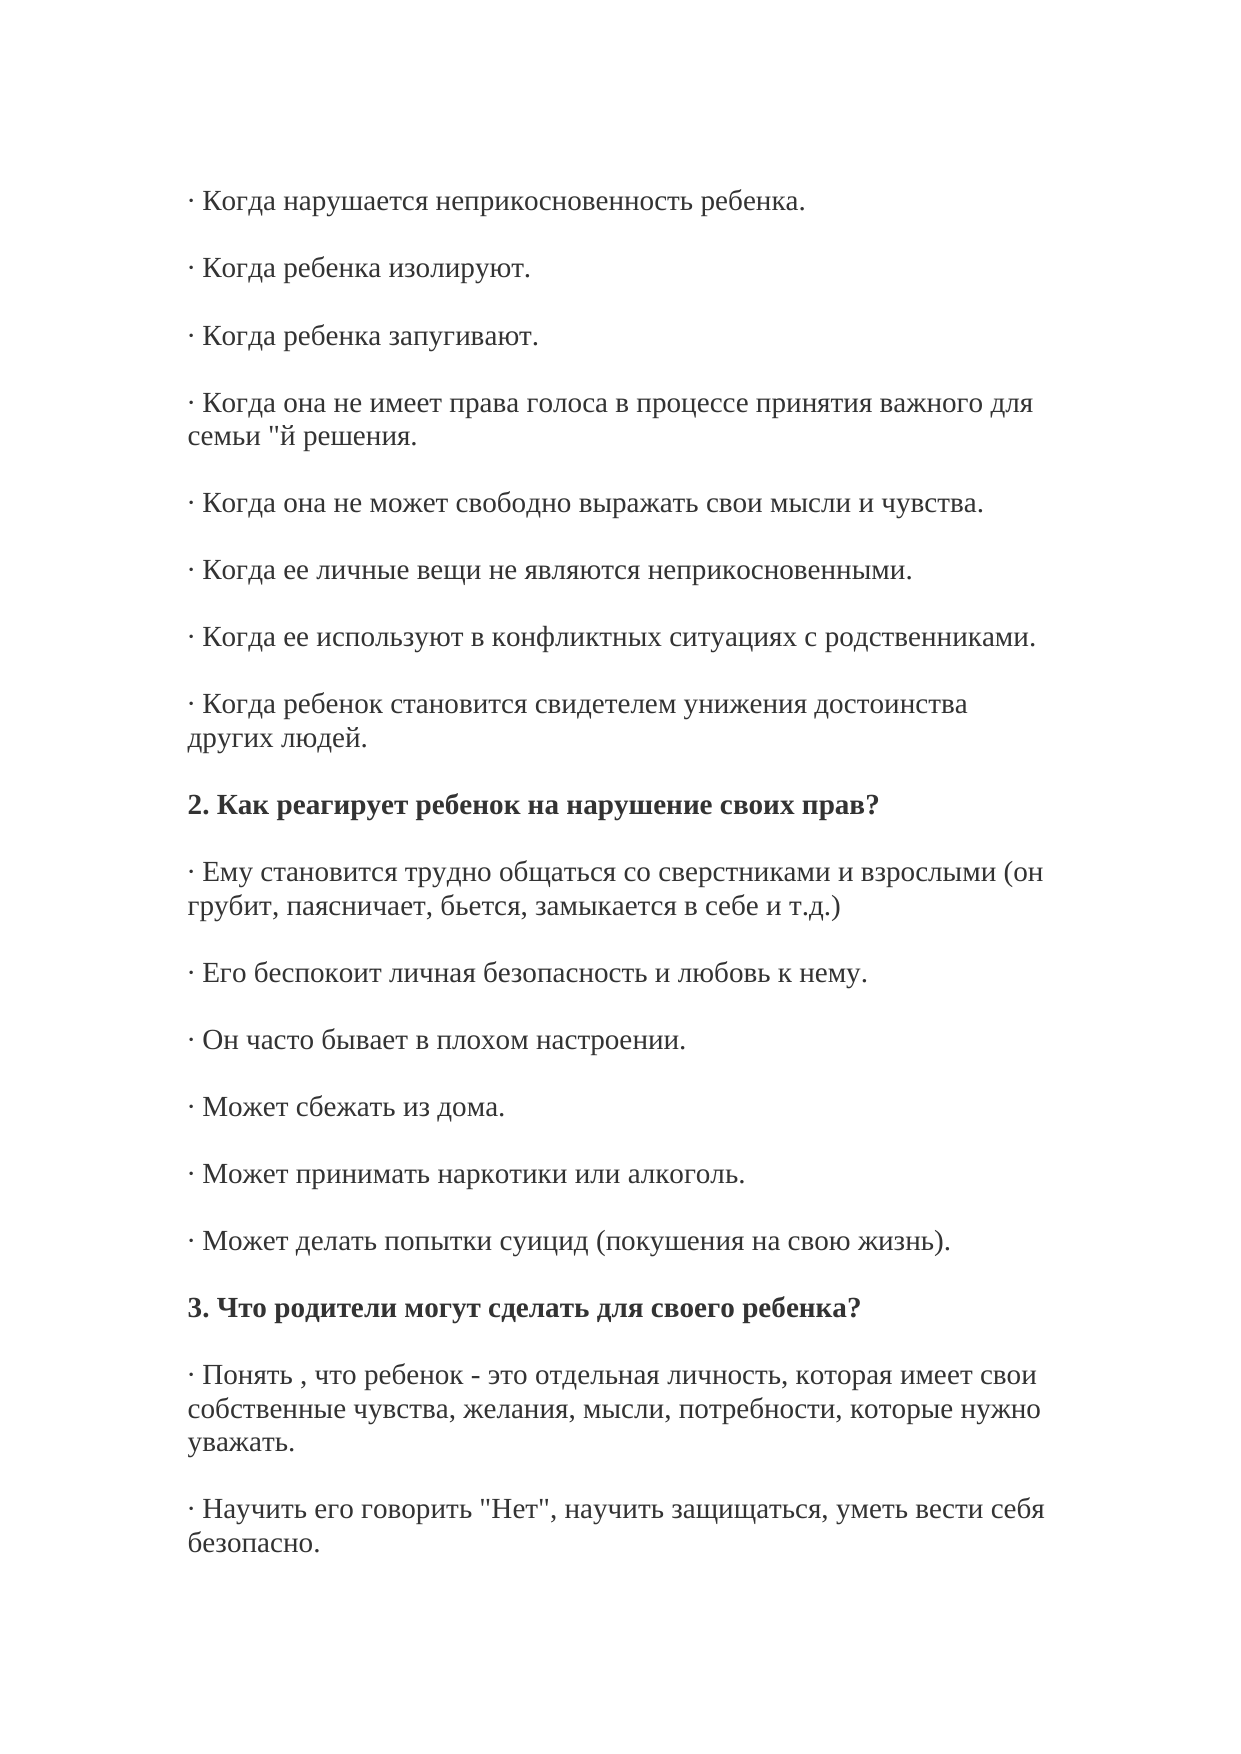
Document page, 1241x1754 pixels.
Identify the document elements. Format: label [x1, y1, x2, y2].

text [187, 150, 1053, 1592]
